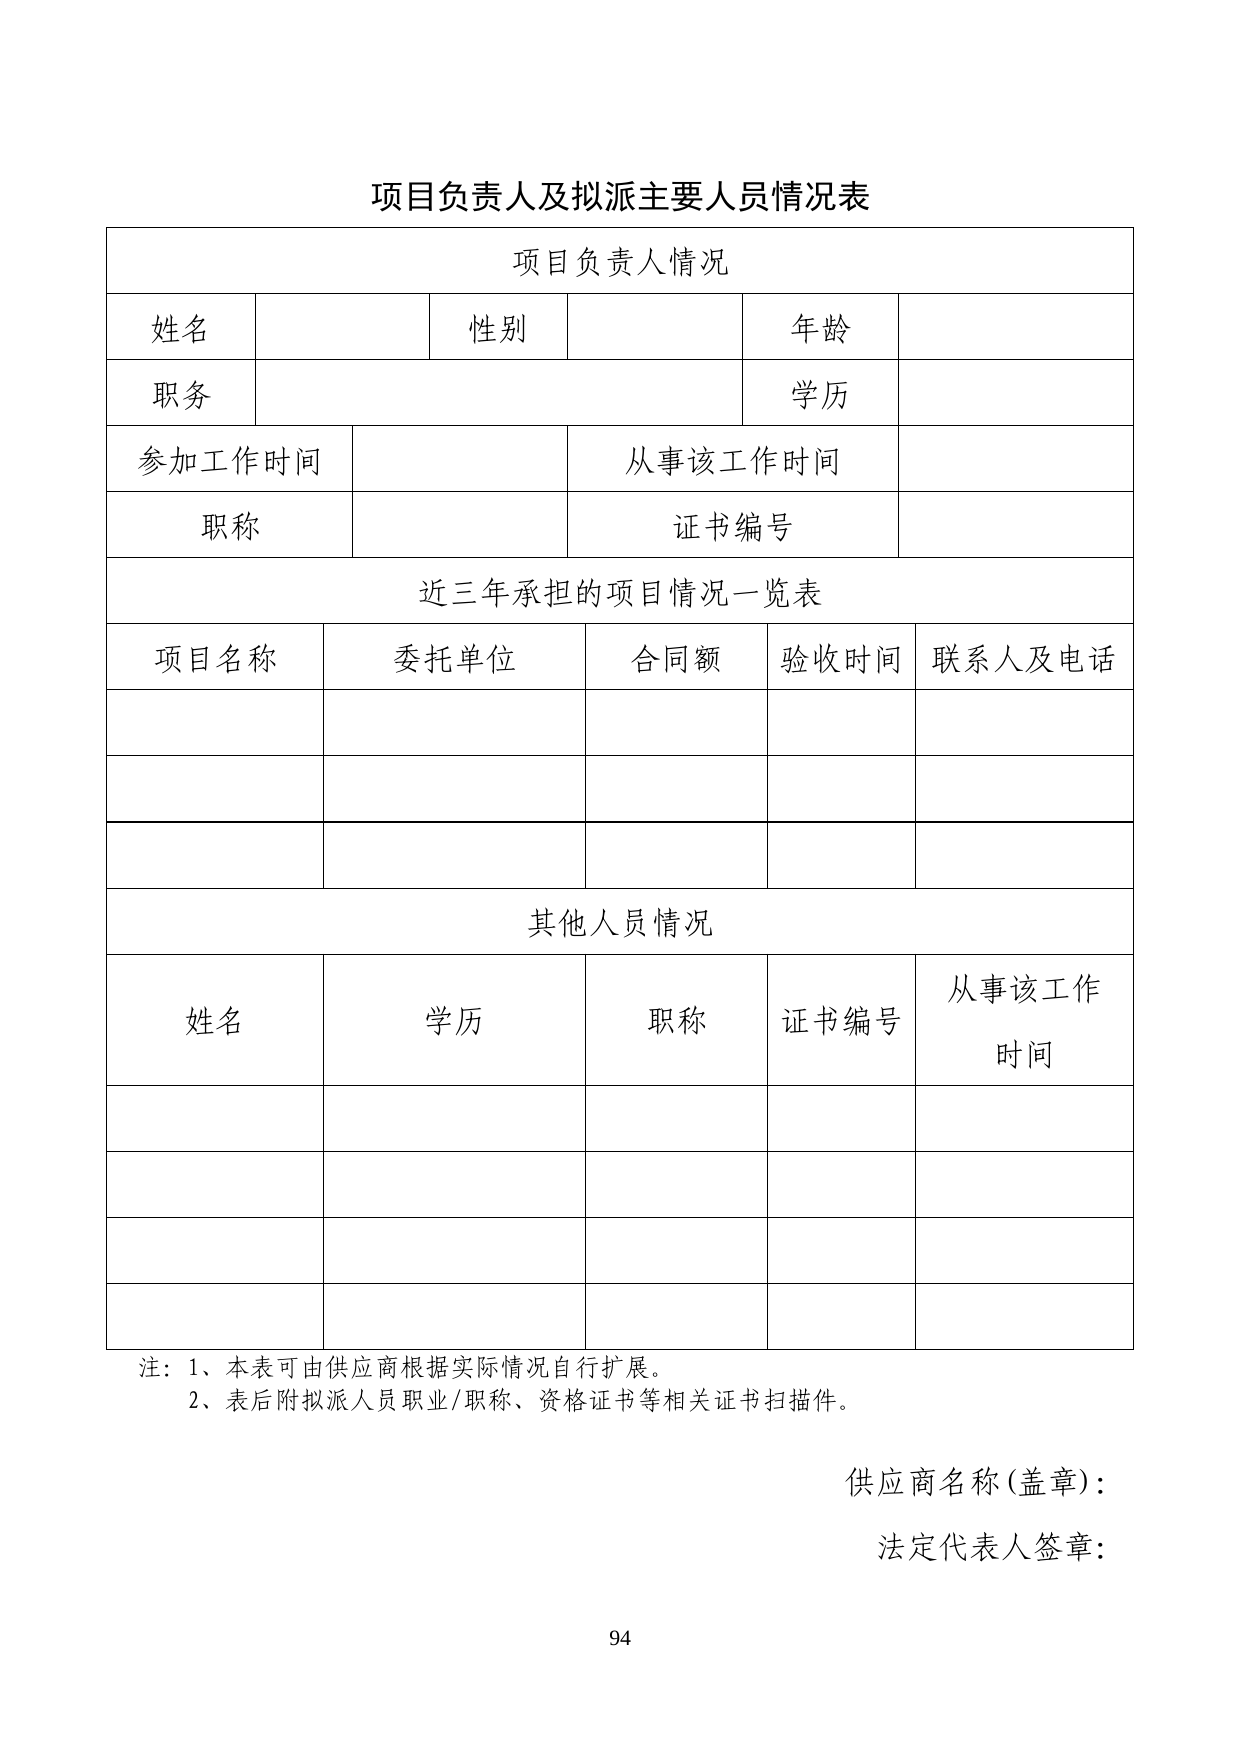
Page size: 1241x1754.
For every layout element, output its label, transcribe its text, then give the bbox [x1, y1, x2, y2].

table_cell [768, 1284, 915, 1349]
table_cell [256, 294, 429, 359]
table_cell 证书编号 [768, 955, 915, 1084]
table_cell 项目名称 [107, 624, 323, 689]
table_cell 合同额 [586, 624, 767, 689]
table_cell [107, 756, 323, 821]
table_cell [324, 1218, 585, 1283]
text 法定代表人签章： [112, 1512, 1128, 1577]
table_cell 从事该工作时间 [568, 426, 898, 491]
table_cell [916, 1218, 1133, 1283]
text 供应商名称(盖章)： [112, 1447, 1128, 1512]
table_cell [324, 1086, 585, 1151]
table_cell [353, 492, 567, 557]
table_cell [324, 1284, 585, 1349]
table_cell 职务 [107, 360, 255, 425]
table_cell 姓名 [107, 955, 323, 1084]
table_cell [899, 360, 1133, 425]
table_cell [353, 426, 567, 491]
table_cell 证书编号 [568, 492, 898, 557]
table_cell [568, 294, 742, 359]
table_cell 职称 [107, 492, 352, 557]
table_cell [899, 294, 1133, 359]
table_cell [586, 756, 767, 821]
text 2、表后附拟派人员职业/职称、资格证书等相关证书扫描件。 [112, 1382, 1128, 1415]
table_cell 验收时间 [768, 624, 915, 689]
table_cell [324, 756, 585, 821]
table_cell [916, 690, 1133, 755]
table_cell [768, 823, 915, 887]
table_cell [768, 1218, 915, 1283]
table_header 项目负责人情况 [107, 228, 1133, 293]
table_cell 学历 [324, 955, 585, 1084]
table_cell [768, 1086, 915, 1151]
table_cell [768, 756, 915, 821]
table_cell [256, 360, 742, 425]
table_cell [324, 823, 585, 887]
table_cell [107, 1284, 323, 1349]
table_cell [916, 1284, 1133, 1349]
table_cell [899, 492, 1133, 557]
table_cell 其他人员情况 [107, 889, 1133, 953]
table_cell 参加工作时间 [107, 426, 352, 491]
table_cell 从事该工作 时间 [916, 955, 1133, 1084]
table_cell [899, 426, 1133, 491]
table_cell 委托单位 [324, 624, 585, 689]
table_cell [107, 1218, 323, 1283]
table_cell [586, 823, 767, 887]
table_cell 职称 [586, 955, 767, 1084]
table_cell 近三年承担的项目情况一览表 [107, 558, 1133, 623]
table_cell [916, 823, 1133, 887]
table_cell [586, 1218, 767, 1283]
table_cell [768, 690, 915, 755]
table_cell 年龄 [743, 294, 898, 359]
table_cell 学历 [743, 360, 898, 425]
table_cell [586, 1086, 767, 1151]
table_cell 姓名 [107, 294, 255, 359]
table_cell [586, 690, 767, 755]
table_cell 性别 [430, 294, 567, 359]
table_cell [768, 1152, 915, 1217]
table_cell [324, 690, 585, 755]
text 注：1、本表可由供应商根据实际情况自行扩展。 [112, 1350, 1128, 1382]
table_cell [916, 1086, 1133, 1151]
table_cell 联系人及电话 [916, 624, 1133, 689]
table_cell [916, 1152, 1133, 1217]
table_cell [107, 823, 323, 887]
table_cell [586, 1152, 767, 1217]
table_cell [107, 1152, 323, 1217]
text 项目负责人及拟派主要人员情况表 [112, 162, 1128, 227]
table_cell [916, 756, 1133, 821]
table_cell [107, 1086, 323, 1151]
table_cell [107, 690, 323, 755]
table_cell [324, 1152, 585, 1217]
table_cell [586, 1284, 767, 1349]
